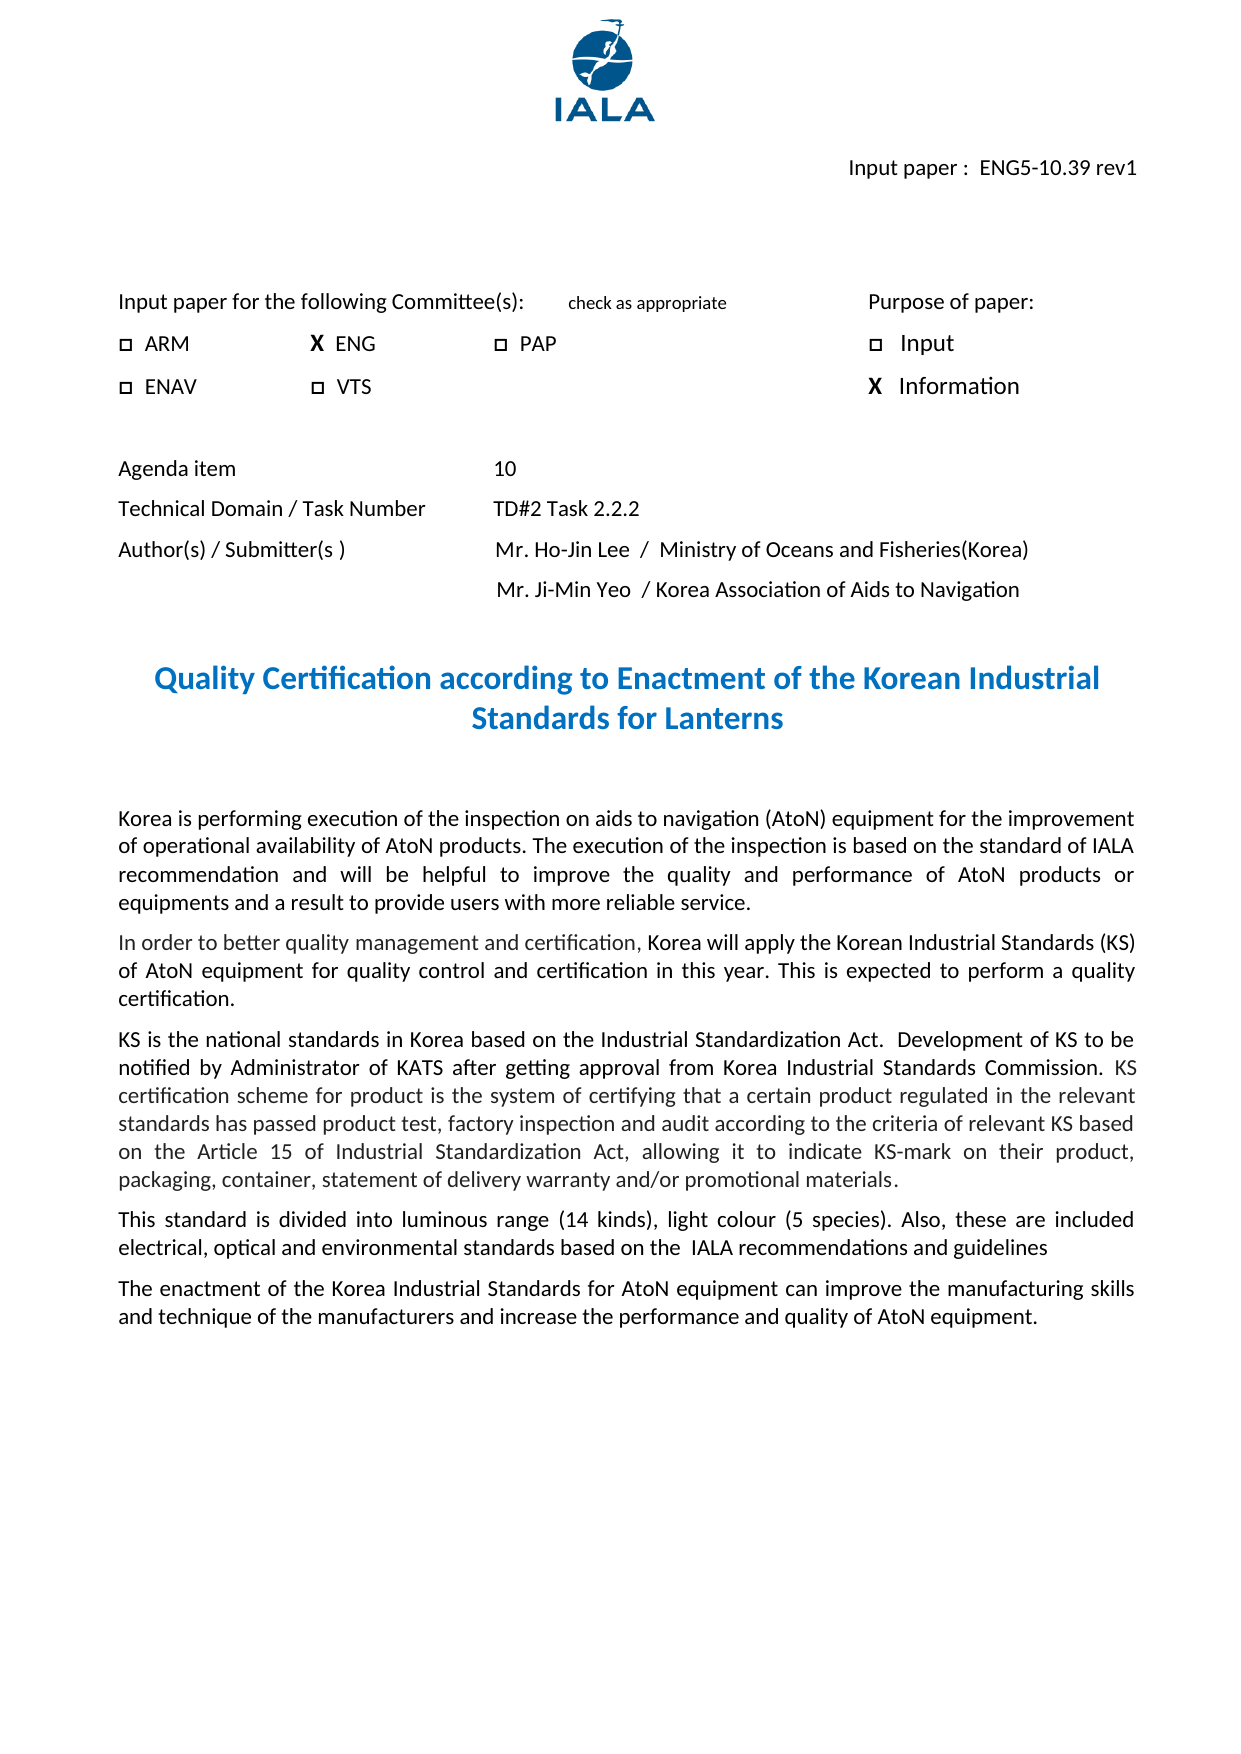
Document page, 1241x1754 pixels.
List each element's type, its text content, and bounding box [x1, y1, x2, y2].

text Agenda item 10 [118, 454, 1137, 482]
picture [532, 7, 672, 144]
title Quality Certification according to Enactment of the Korean Industrial Standards for Lanterns [118, 657, 1137, 738]
text The enactment of the Korea Industrial Standards for AtoN equipment can improve the manufacturing skills and technique of the manufacturers and increase the performance and quality of AtoN equipment. [118, 1274, 1137, 1330]
text Korea is performing execution of the inspection on aids to navigation (AtoN) equipment for the improvement of operational availability of AtoN products. The execution of the inspection is based on the standard of IALA recommendation and will be helpful to improve the quality and performance of AtoN products or equipments and a result to provide users with more reliable service. [118, 804, 1137, 916]
text □ ENAV □ VTS X Information [118, 371, 1137, 401]
text Technical Domain / Task Number TD#2 Task 2.2.2 [118, 494, 1137, 523]
text Input paper for the following Committee(s): check as appropriate Purpose of paper: [118, 287, 1137, 315]
text Input paper : ENG5-10.39 rev1 [118, 153, 1137, 181]
text This standard is divided into luminous range (14 kinds), light colour (5 species). Also, these are included electrical, optical and environmental standards based on the IALA recommendations and guidelines [118, 1205, 1137, 1261]
text □ ARM X ENG □ PAP □ Input [118, 327, 1137, 358]
text Author(s) / Submitter(s ) Mr. Ho-Jin Lee / Ministry of Oceans and Fisheries(Korea) [118, 535, 1137, 563]
text In order to better quality management and certification, Korea will apply the Korean Industrial Standards (KS) of AtoN equipment for quality control and certification in this year. This is expected to perform a quality certification. [118, 928, 1137, 1012]
text KS is the national standards in Korea based on the Industrial Standardization Act. Development of KS to be notified by Administrator of KATS after getting approval from Korea Industrial Standards Commission. KS certification scheme for product is the system of certifying that a certain product regulated in the relevant standards has passed product test, factory inspection and audit according to the criteria of relevant KS based on the Article 15 of Industrial Standardization Act, allowing it to indicate KS-mark on their product, packaging, container, statement of delivery warranty and/or promotional materials. [118, 1025, 1137, 1193]
text Mr. Ji-Min Yeo / Korea Association of Aids to Navigation [118, 576, 1137, 604]
